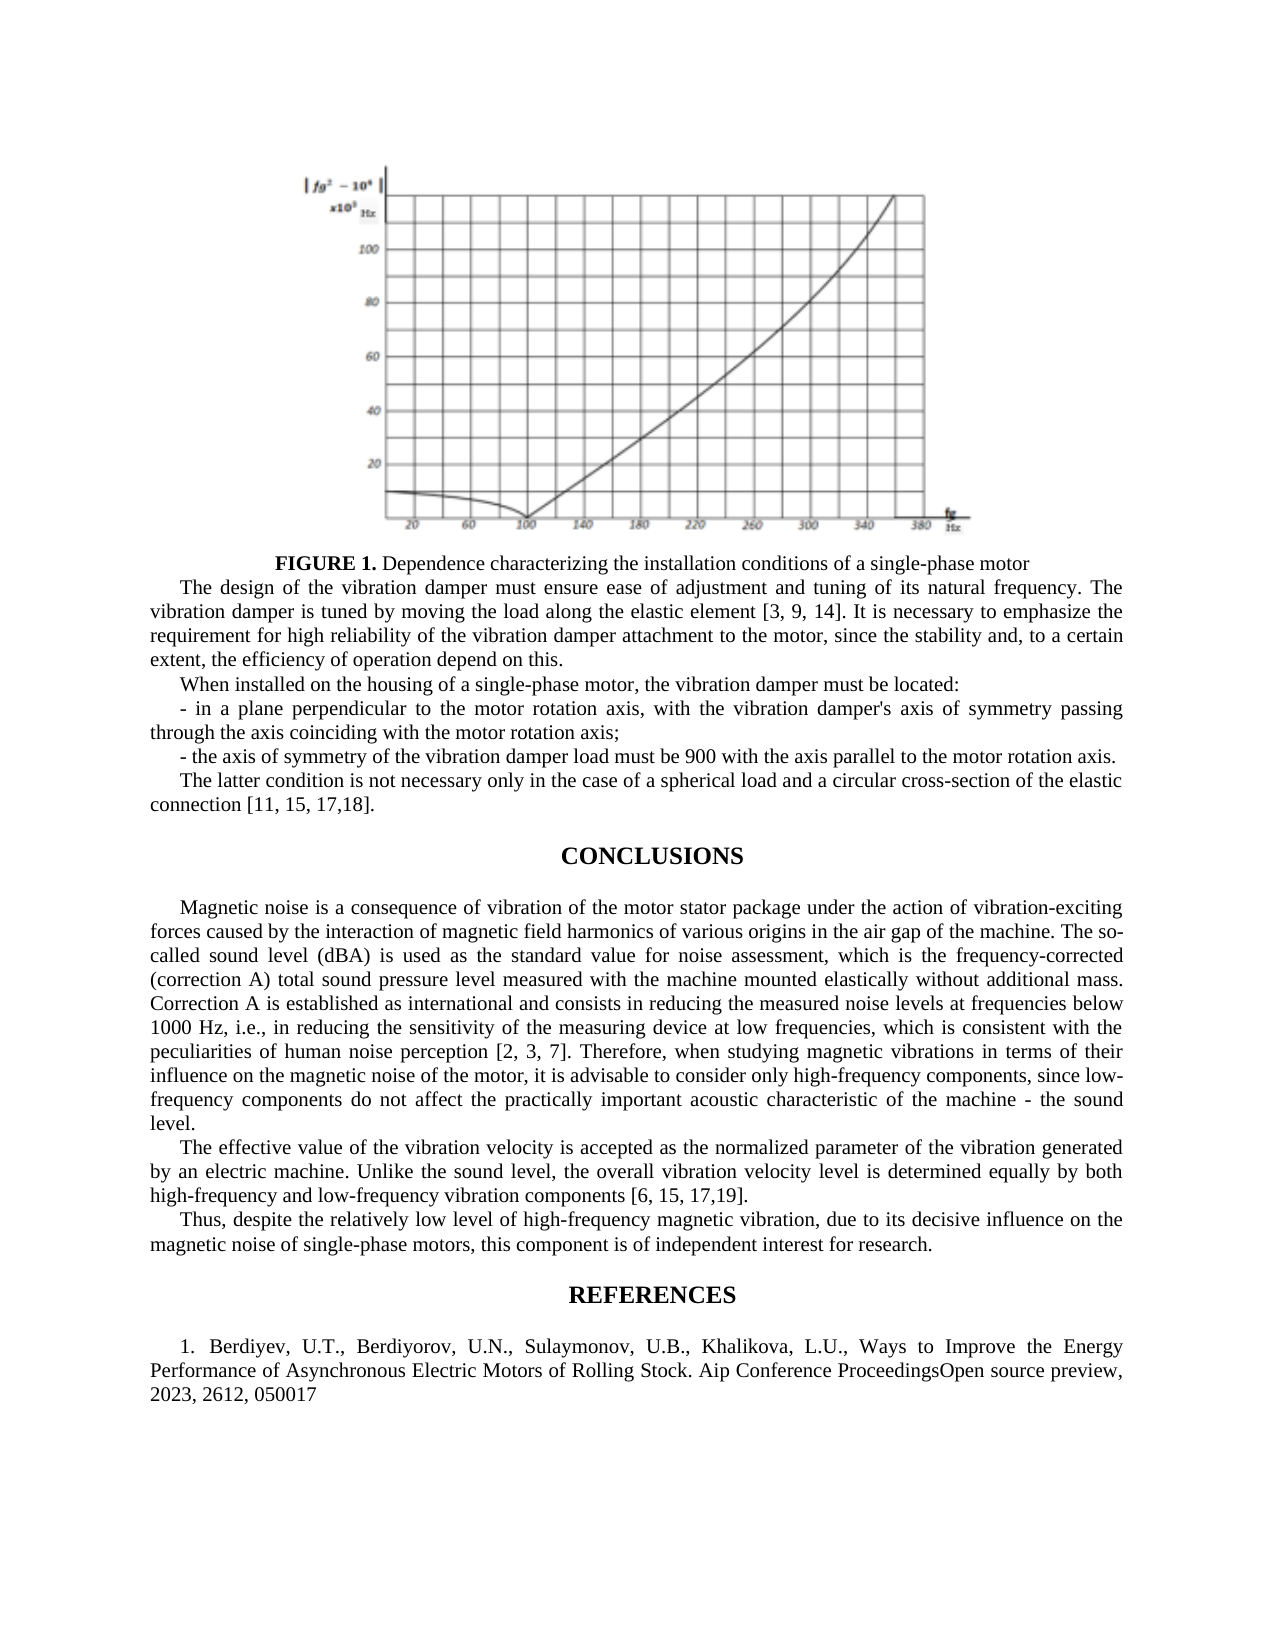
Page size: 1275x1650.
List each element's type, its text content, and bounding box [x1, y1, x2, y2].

text The latter condition is not necessary only in the case of a spherical load and a circular cross-section of the elastic connection [11, 15, 17,18]. [150, 768, 1125, 816]
text REFERENCES [150, 1281, 1125, 1309]
text The design of the vibration damper must ensure ease of adjustment and tuning of its natural frequency. The vibration damper is tuned by moving the load along the elastic element [3, 9, 14]. It is necessary to emphasize the requirement for high reliability of the vibration damper attachment to the motor, since the stability and, to a certain extent, the efficiency of operation depend on this. [150, 575, 1125, 671]
text Thus, despite the relatively low level of high-frequency magnetic vibration, due to its decisive influence on the magnetic noise of single-phase motors, this component is of independent interest for research. [150, 1207, 1125, 1256]
text - the axis of symmetry of the vibration damper load must be 900 with the axis parallel to the motor rotation axis. [150, 744, 1125, 768]
text When installed on the housing of a single-phase motor, the vibration damper must be located: [150, 671, 1125, 696]
text The effective value of the vibration velocity is accepted as the normalized parameter of the vibration generated by an electric machine. Unlike the sound level, the overall vibration velocity level is determined equally by both high-frequency and low-frequency vibration components [6, 15, 17,19]. [150, 1135, 1125, 1207]
text FIGURE 1. Dependence characterizing the installation conditions of a single-phase motor [150, 551, 1125, 575]
text - in a plane perpendicular to the motor rotation axis, with the vibration damper's axis of symmetry passing through the axis coinciding with the motor rotation axis; [150, 696, 1125, 744]
text CONCLUSIONS [150, 841, 1125, 869]
text Magnetic noise is a consequence of vibration of the motor stator package under the action of vibration-exciting forces caused by the interaction of magnetic field harmonics of various origins in the air gap of the machine. The so-called sound level (dBA) is used as the standard value for noise assessment, which is the frequency-corrected (correction A) total sound pressure level measured with the machine mounted elastically without additional mass. Correction A is established as international and consists in reducing the measured noise levels at frequencies below 1000 Hz, i.e., in reducing the sensitivity of the measuring device at low frequencies, which is consistent with the peculiarities of human noise perception [2, 3, 7]. Therefore, when studying magnetic vibrations in terms of their influence on the magnetic noise of the motor, it is advisable to consider only high-frequency components, since low-frequency components do not affect the practically important acoustic characteristic of the machine - the sound level. [150, 894, 1125, 1135]
list Berdiyev, U.T., Berdiyorov, U.N., Sulaymonov, U.B., Khalikova, L.U., Ways to Improve the Energy Performance of Asynchronous Electric Motors of Rolling Stock. Aip Conference ProceedingsOpen source preview, 2023, 2612, 050017 [150, 1334, 1125, 1406]
